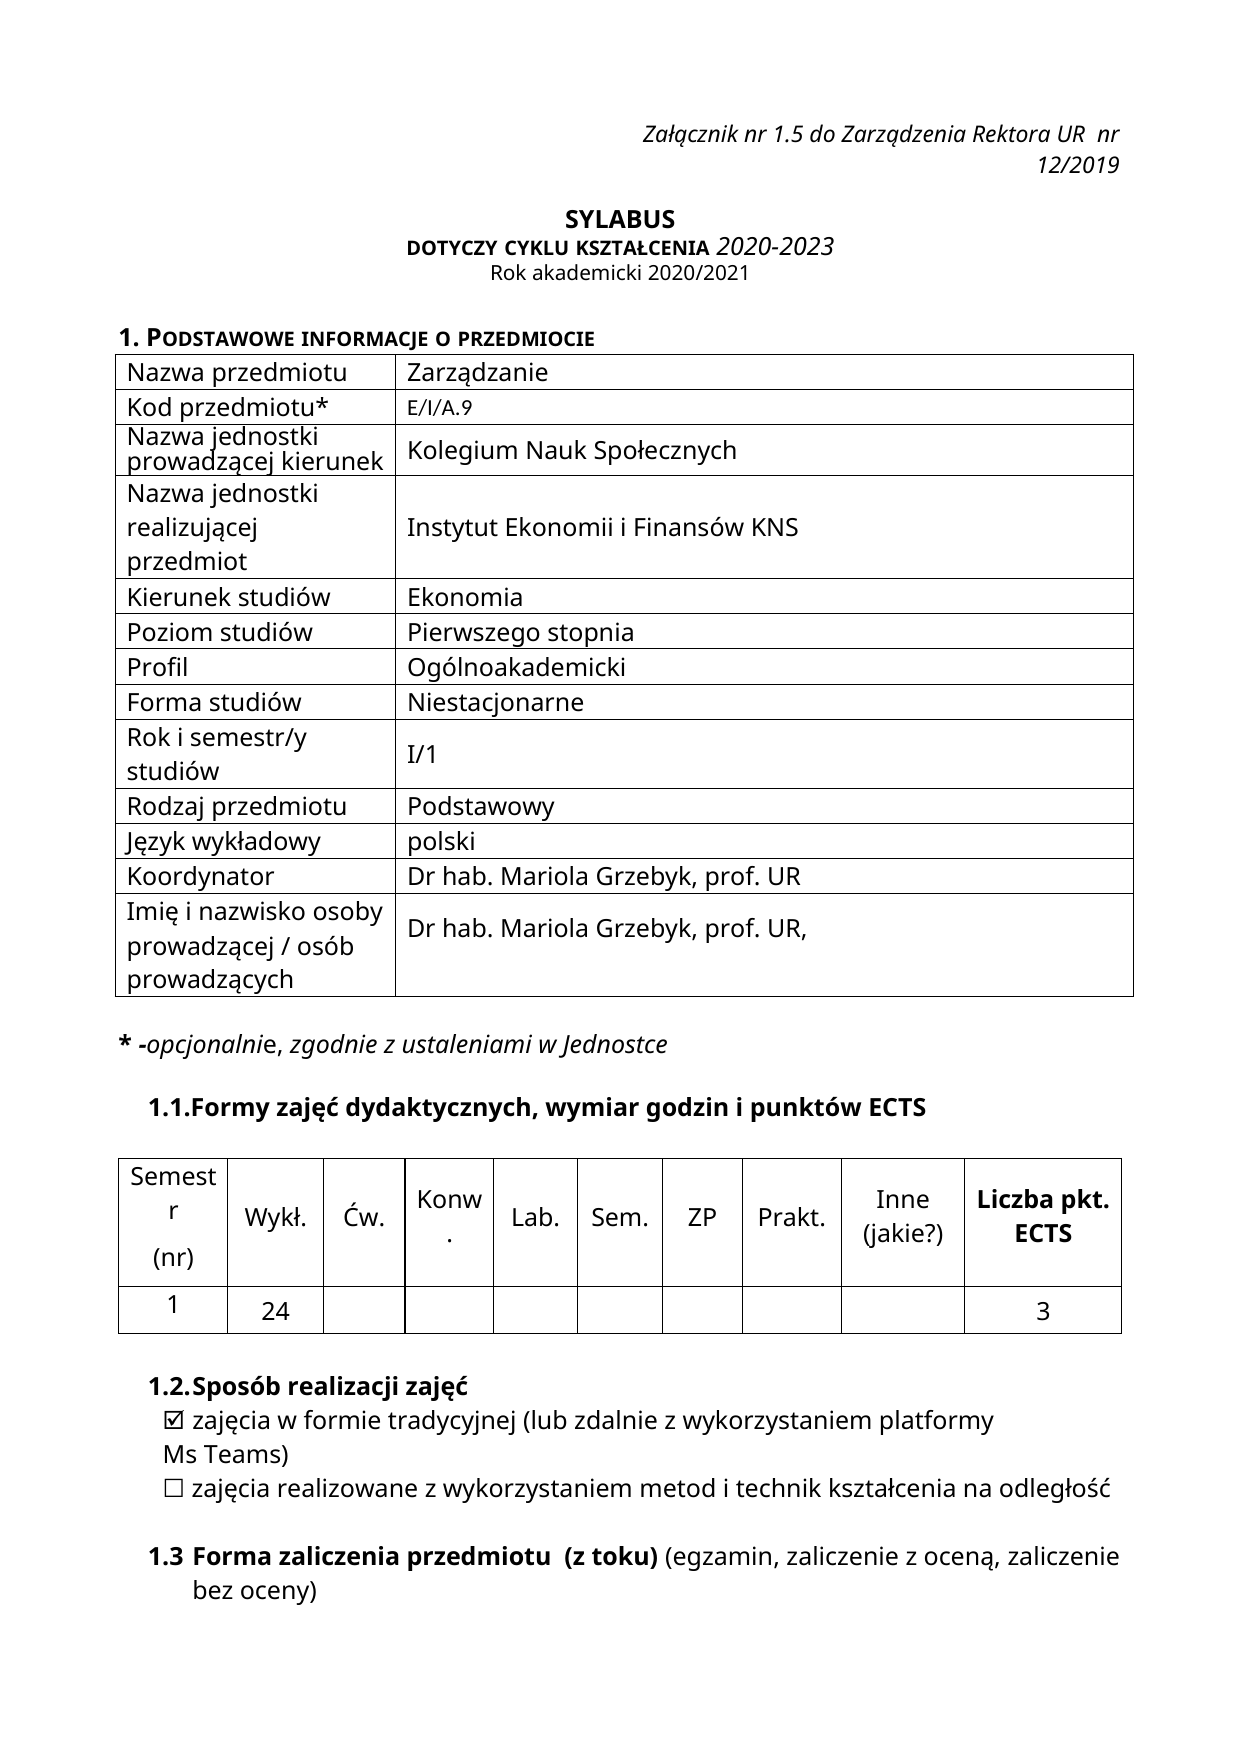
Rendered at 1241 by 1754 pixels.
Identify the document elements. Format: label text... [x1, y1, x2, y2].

table_cell Forma studiów [116, 685, 395, 718]
table_cell Kod przedmiotu* [116, 390, 395, 424]
table_cell [494, 1287, 577, 1333]
table_cell Rok i semestr/y studiów [116, 720, 395, 788]
table_header Zarządzanie [396, 355, 1133, 389]
table_cell Poziom studiów [116, 614, 395, 648]
table_cell [324, 1287, 404, 1333]
table_header Ćw. [324, 1159, 404, 1286]
text ☐ zajęcia realizowane z wykorzystaniem metod i technik kształcenia na odległość [162, 1471, 1122, 1504]
text dotyczy cyklu kształcenia 2020-2023 [118, 236, 1122, 261]
text * -opcjonalnie, zgodnie z ustaleniami w Jednostce [118, 1026, 1122, 1061]
text 1.1.Formy zajęć dydaktycznych, wymiar godzin i punktów ECTS [148, 1090, 1122, 1124]
table_cell I/1 [396, 720, 1133, 788]
table_cell Dr hab. Mariola Grzebyk, prof. UR, [396, 894, 1133, 996]
table_cell [578, 1287, 662, 1333]
table_cell 1 [119, 1287, 227, 1333]
text Załącznik nr 1.5 do Zarządzenia Rektora UR nr 12/2019 [118, 118, 1122, 181]
table_cell [743, 1287, 841, 1333]
table_cell Kolegium Nauk Społecznych [396, 425, 1133, 475]
table_header Wykł. [228, 1159, 323, 1286]
table_cell Imię i nazwisko osoby prowadzącej / osób prowadzących [116, 894, 395, 996]
table_header ZP [663, 1159, 742, 1286]
table_cell Nazwa jednostki realizującej przedmiot [116, 476, 395, 578]
table_header Semestr (nr) [119, 1159, 227, 1286]
table_cell Rodzaj przedmiotu [116, 789, 395, 823]
table_cell Dr hab. Mariola Grzebyk, prof. UR [396, 859, 1133, 893]
table_header Liczba pkt. ECTS [965, 1159, 1121, 1286]
table_cell Język wykładowy [116, 824, 395, 858]
table_header Prakt. [743, 1159, 841, 1286]
table_header Inne (jakie?) [842, 1159, 964, 1286]
table_cell Koordynator [116, 859, 395, 893]
table_cell Ogólnoakademicki [396, 649, 1133, 683]
table_cell polski [396, 824, 1133, 858]
table_cell Profil [116, 649, 395, 683]
text 1. Podstawowe informacje o przedmiocie [118, 319, 1122, 354]
table_cell [406, 1287, 493, 1333]
table_cell Nazwa jednostki prowadzącej kierunek [116, 425, 395, 475]
table_header Konw. [406, 1159, 493, 1286]
text SYLABUS [118, 201, 1122, 236]
table_cell 24 [228, 1287, 323, 1333]
table_cell Pierwszego stopnia [396, 614, 1133, 648]
table_header Lab. [494, 1159, 577, 1286]
table_cell Kierunek studiów [116, 579, 395, 613]
table_header Sem. [578, 1159, 662, 1286]
text Rok akademicki 2020/2021 [118, 261, 1122, 286]
table_cell E/I/A.9 [396, 390, 1133, 424]
table_cell Ekonomia [396, 579, 1133, 613]
text zajęcia w formie tradycyjnej (lub zdalnie z wykorzystaniem platformy Ms Teams) [162, 1402, 1122, 1471]
table_cell [663, 1287, 742, 1333]
table_cell Niestacjonarne [396, 685, 1133, 718]
table_header Nazwa przedmiotu [116, 355, 395, 389]
table_cell Podstawowy [396, 789, 1133, 823]
table_cell [842, 1287, 964, 1333]
table_cell 3 [965, 1287, 1121, 1333]
table_cell Instytut Ekonomii i Finansów KNS [396, 476, 1133, 578]
text 1.2. Sposób realizacji zajęć [148, 1368, 1122, 1402]
text 1.3 Forma zaliczenia przedmiotu (z toku) (egzamin, zaliczenie z oceną, zaliczenie bez oceny) [148, 1539, 1122, 1607]
